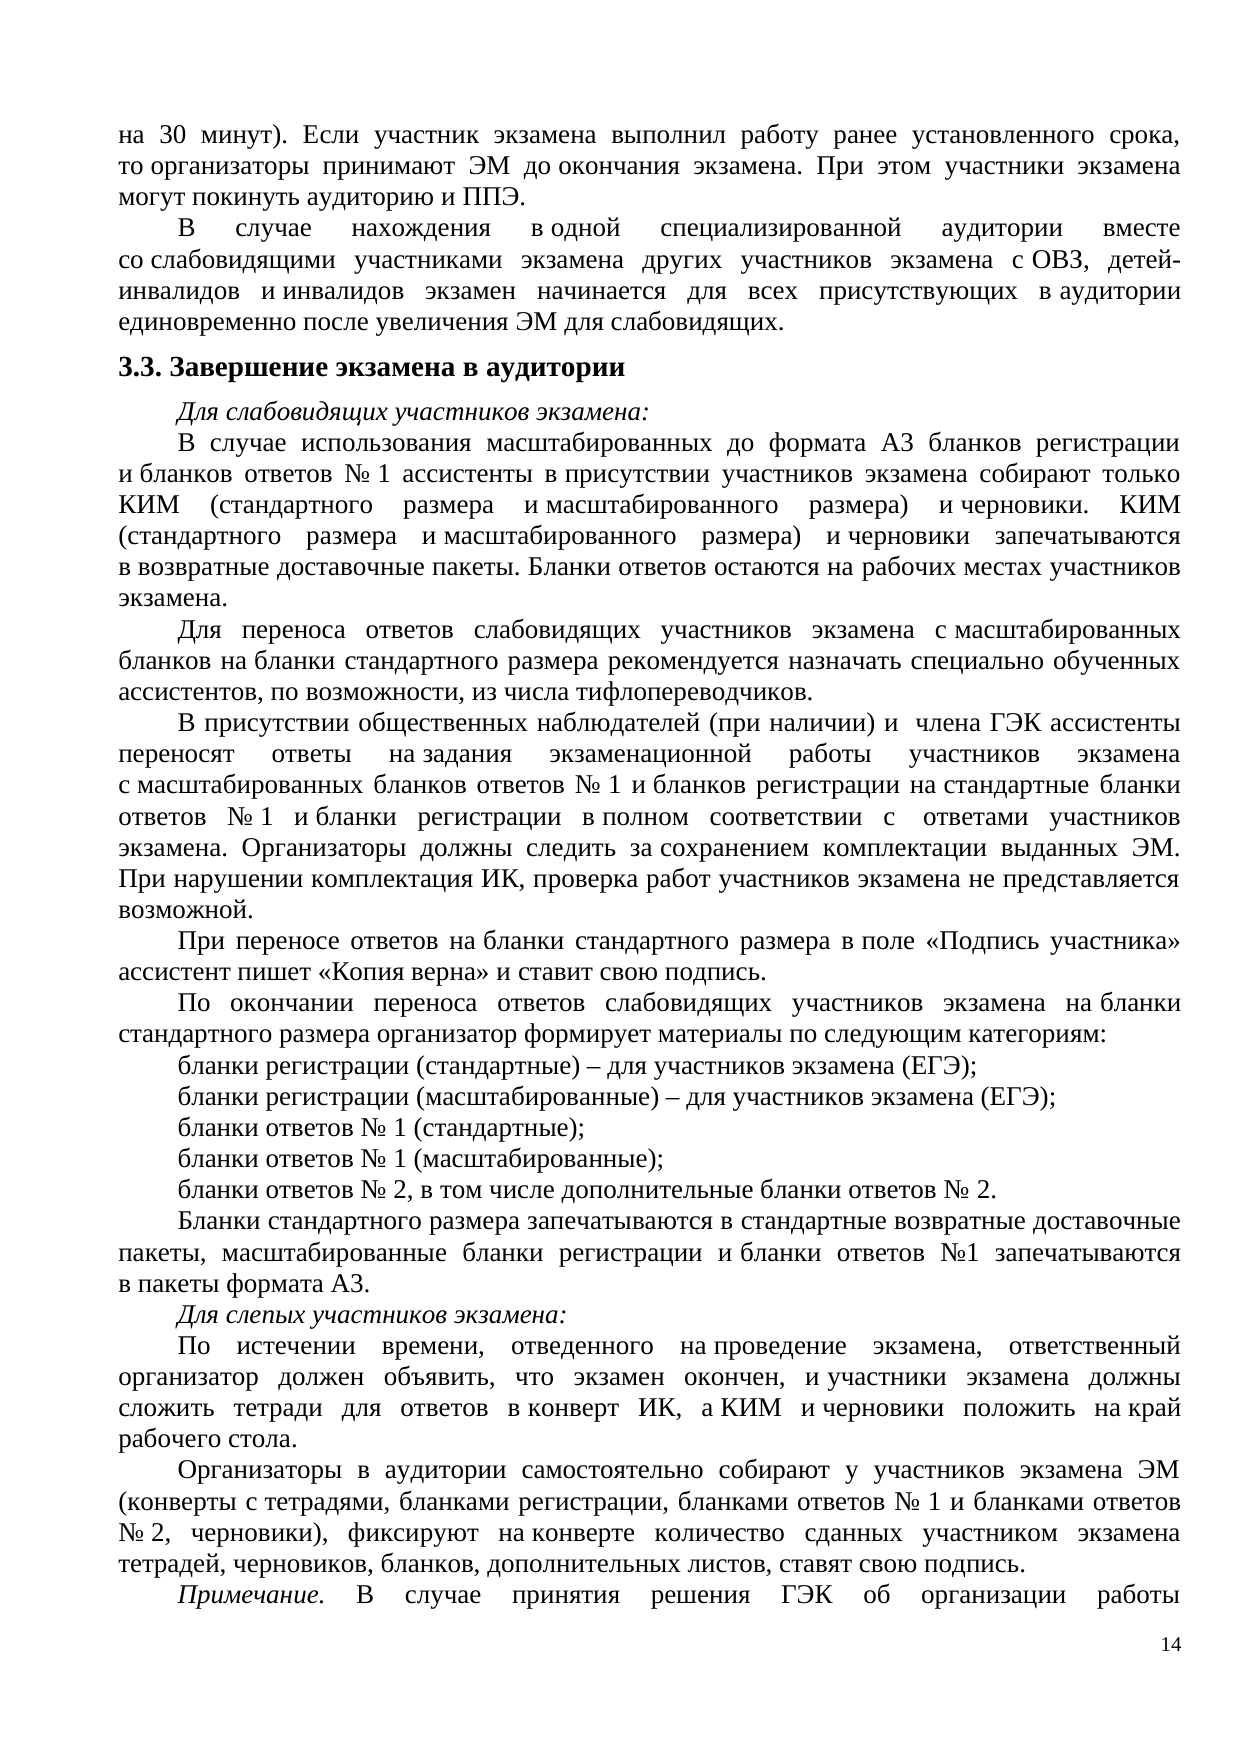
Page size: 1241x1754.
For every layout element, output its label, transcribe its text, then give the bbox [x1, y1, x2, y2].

text Организаторы в аудитории самостоятельно собирают у участников экзамена ЭМ (конверты с тетрадями, бланками регистрации, бланками ответов № 1 и бланками ответов № 2, черновики), фиксируют на конверте количество сданных участником экзамена тетрадей, черновиков, бланков, дополнительных листов, ставят свою подпись. [118, 1454, 1181, 1578]
text Бланки стандартного размера запечатываются в стандартные возвратные доставочные пакеты, масштабированные бланки регистрации и бланки ответов №1 запечатываются в пакеты формата А3. [118, 1204, 1181, 1298]
text бланки ответов № 1 (стандартные); [118, 1111, 1181, 1142]
text бланки ответов № 1 (масштабированные); [118, 1142, 1181, 1173]
text Для переноса ответов слабовидящих участников экзамена с масштабированных бланков на бланки стандартного размера рекомендуется назначать специально обученных ассистентов, по возможности, из числа тифлопереводчиков. [118, 613, 1181, 706]
text По истечении времени, отведенного на проведение экзамена, ответственный организатор должен объявить, что экзамен окончен, и участники экзамена должны сложить тетради для ответов в конверт ИК, а КИМ и черновики положить на край рабочего стола. [118, 1329, 1181, 1454]
text В случае использования масштабированных до формата А3 бланков регистрации и бланков ответов № 1 ассистенты в присутствии участников экзамена собирают только КИМ (стандартного размера и масштабированного размера) и черновики. КИМ (стандартного размера и масштабированного размера) и черновики запечатываются в возвратные доставочные пакеты. Бланки ответов остаются на рабочих местах участников экзамена. [118, 426, 1181, 613]
text бланки регистрации (масштабированные) – для участников экзамена (ЕГЭ); [118, 1080, 1181, 1111]
text При переносе ответов на бланки стандартного размера в поле «Подпись участника» ассистент пишет «Копия верна» и ставит свою подпись. [118, 924, 1181, 986]
text Для слепых участников экзамена: [118, 1298, 1181, 1329]
text В присутствии общественных наблюдателей (при наличии) и члена ГЭК ассистенты переносят ответы на задания экзаменационной работы участников экзамена с масштабированных бланков ответов № 1 и бланков регистрации на стандартные бланки ответов № 1 и бланки регистрации в полном соответствии с ответами участников экзамена. Организаторы должны следить за сохранением комплектации выданных ЭМ. При нарушении комплектация ИК, проверка работ участников экзамена не представляется возможной. [118, 706, 1181, 924]
text бланки ответов № 2, в том числе дополнительные бланки ответов № 2. [118, 1173, 1181, 1204]
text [118, 118, 1181, 212]
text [118, 1578, 1181, 1609]
text бланки регистрации (стандартные) – для участников экзамена (ЕГЭ); [118, 1049, 1181, 1080]
text По окончании переноса ответов слабовидящих участников экзамена на бланки стандартного размера организатор формирует материалы по следующим категориям: [118, 986, 1181, 1049]
subtitle 3.3. Завершение экзамена в аудитории [118, 349, 1181, 382]
text В случае нахождения в одной специализированной аудитории вместе со слабовидящими участниками экзамена других участников экзамена с ОВЗ, детей-инвалидов и инвалидов экзамен начинается для всех присутствующих в аудитории единовременно после увеличения ЭМ для слабовидящих. [118, 212, 1181, 336]
text Для слабовидящих участников экзамена: [118, 395, 1181, 426]
